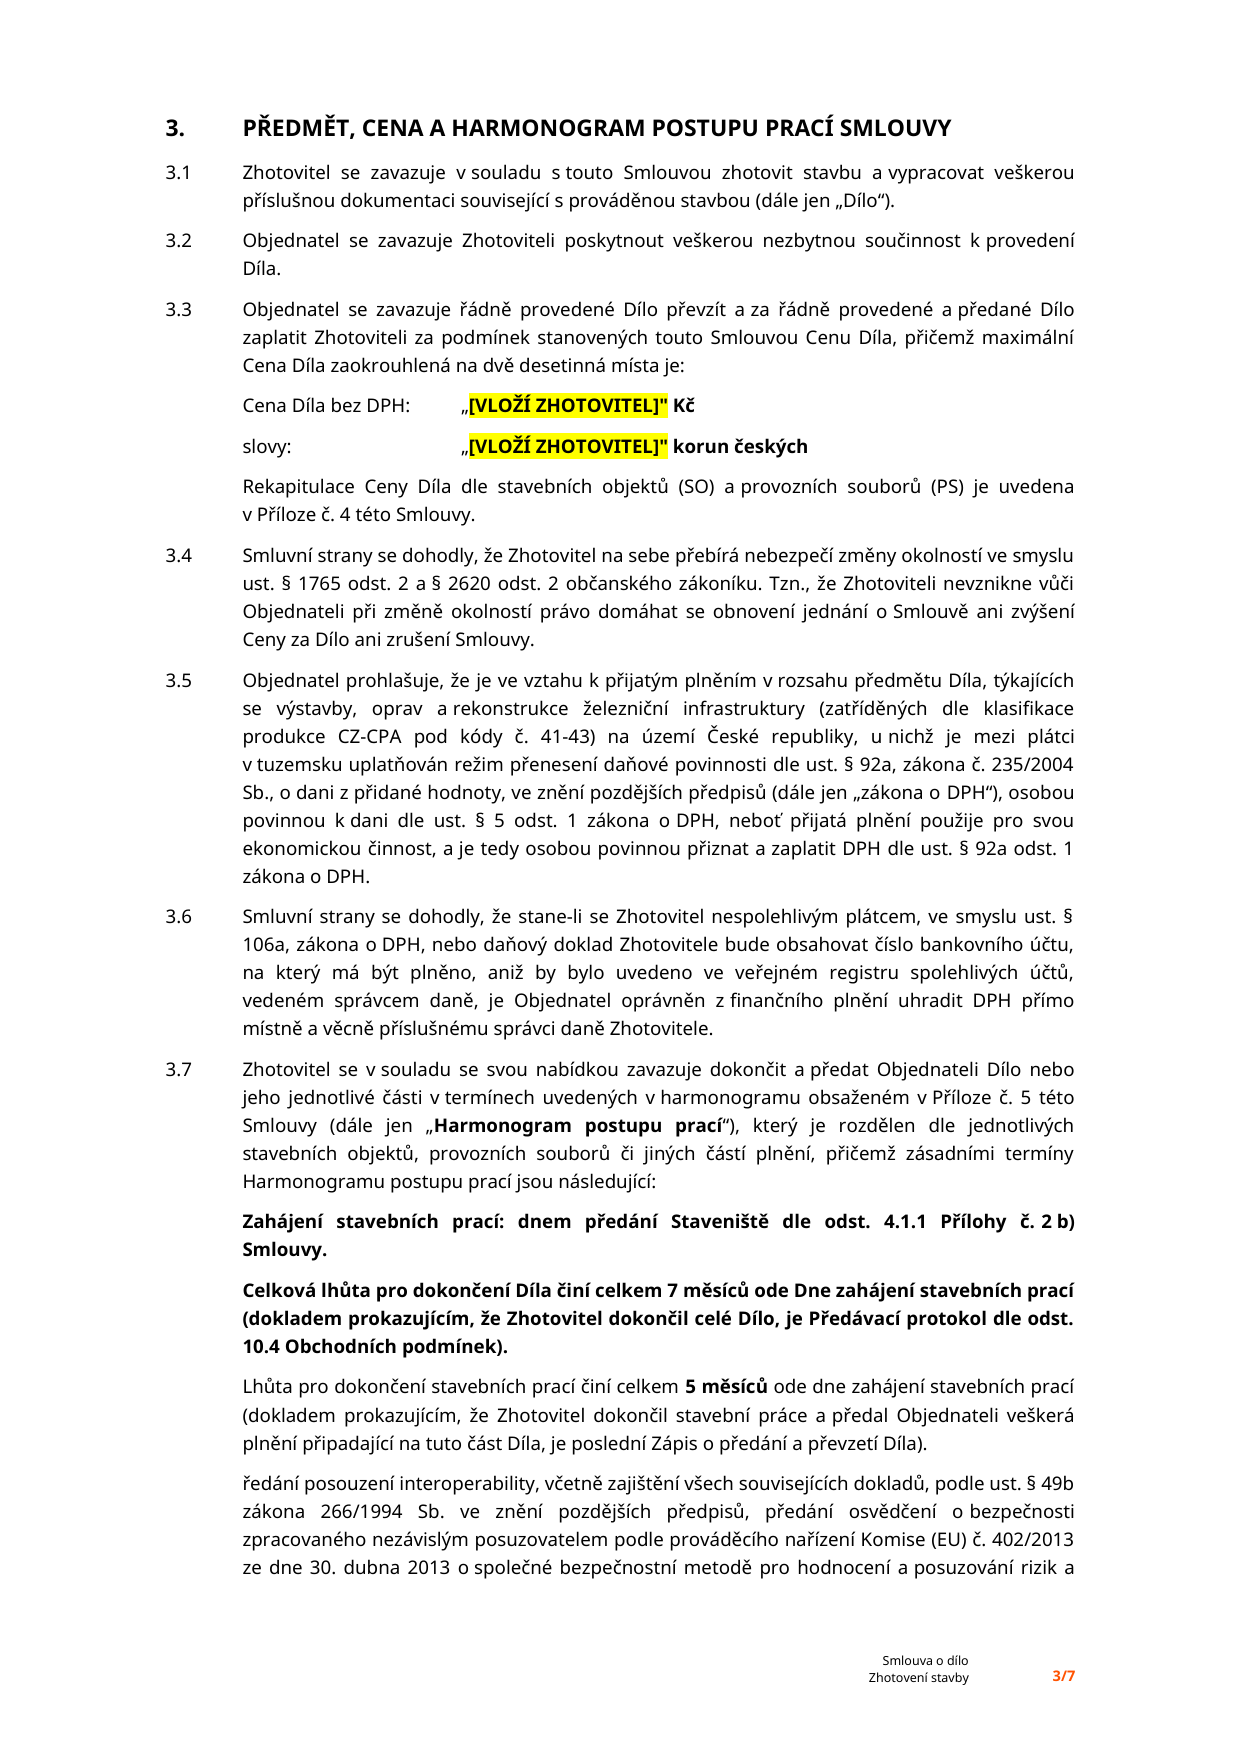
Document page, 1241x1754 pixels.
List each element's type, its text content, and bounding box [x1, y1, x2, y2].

text Smluvní strany se dohodly, že stane-li se Zhotovitel nespolehlivým plátcem, ve smyslu ust. § 106a, zákona o DPH, nebo daňový doklad Zhotovitele bude obsahovat číslo bankovního účtu, na který má být plněno, aniž by bylo uvedeno ve veřejném registru spolehlivých účtů, vedeném správcem daně, je Objednatel oprávněn z finančního plnění uhradit DPH přímo místně a věcně příslušnému správci daně Zhotovitele. [165, 903, 1075, 1041]
text Objednatel se zavazuje řádně provedené Dílo převzít a za řádně provedené a předané Dílo zaplatit Zhotoviteli za podmínek stanovených touto Smlouvou Cenu Díla, přičemž maximální Cena Díla zaokrouhlená na dvě desetinná místa je: [165, 296, 1075, 378]
text Cena Díla bez DPH: „[VLOŽÍ ZHOTOVITEL]" Kč [668, 393, 1075, 418]
text slovy: „[VLOŽÍ ZHOTOVITEL]" korun českých [668, 433, 1075, 459]
text Zahájení stavebních prací: dnem předání Staveniště dle odst. 4.1.1 Přílohy č. 2 b) Smlouvy. [242, 1209, 1075, 1262]
text Lhůta pro dokončení stavebních prací činí celkem 5 měsíců ode dne zahájení stavebních prací (dokladem prokazujícím, že Zhotovitel dokončil stavební práce a předal Objednateli veškerá plnění připadající na tuto část Díla, je poslední Zápis o předání a převzetí Díla). [242, 1374, 1075, 1455]
text Zhotovitel se zavazuje v souladu s touto Smlouvou zhotovit stavbu a vypracovat veškerou příslušnou dokumentaci související s prováděnou stavbou (dále jen „Dílo“). [165, 159, 1075, 213]
text Objednatel se zavazuje Zhotoviteli poskytnout veškerou nezbytnou součinnost k provedení Díla. [165, 228, 1075, 281]
text Zhotovitel se v souladu se svou nabídkou zavazuje dokončit a předat Objednateli Dílo nebo jeho jednotlivé části v termínech uvedených v harmonogramu obsaženém v Příloze č. 5 této Smlouvy (dále jen „Harmonogram postupu prací“), který je rozdělen dle jednotlivých stavebních objektů, provozních souborů či jiných částí plnění, přičemž zásadními termíny Harmonogramu postupu prací jsou následující: [165, 1056, 1075, 1194]
text PŘEDMĚT, CENA A HARMONOGRAM POSTUPU PRACÍ SMLOUVY [165, 112, 1075, 143]
text Smluvní strany se dohodly, že Zhotovitel na sebe přebírá nebezpečí změny okolností ve smyslu ust. § 1765 odst. 2 a § 2620 odst. 2 občanského zákoníku. Tzn., že Zhotoviteli nevznikne vůči Objednateli při změně okolností právo domáhat se obnovení jednání o Smlouvě ani zvýšení Ceny za Dílo ani zrušení Smlouvy. [165, 542, 1075, 652]
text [242, 1470, 1075, 1580]
text Rekapitulace Ceny Díla dle stavebních objektů (SO) a provozních souborů (PS) je uvedena v Příloze č. 4 této Smlouvy. [242, 474, 1075, 527]
text slovy: „[VLOŽÍ ZHOTOVITEL]" korun českých [242, 433, 469, 459]
text Celková lhůta pro dokončení Díla činí celkem 7 měsíců ode Dne zahájení stavebních prací (dokladem prokazujícím, že Zhotovitel dokončil celé Dílo, je Předávací protokol dle odst. 10.4 Obchodních podmínek). [242, 1277, 1075, 1359]
text Objednatel prohlašuje, že je ve vztahu k přijatým plněním v rozsahu předmětu Díla, týkajících se výstavby, oprav a rekonstrukce železniční infrastruktury (zatříděných dle klasifikace produkce CZ-CPA pod kódy č. 41-43) na území České republiky, u nichž je mezi plátci v tuzemsku uplatňován režim přenesení daňové povinnosti dle ust. § 92a, zákona č. 235/2004 Sb., o dani z přidané hodnoty, ve znění pozdějších předpisů (dále jen „zákona o DPH“), osobou povinnou k dani dle ust. § 5 odst. 1 zákona o DPH, neboť přijatá plnění použije pro svou ekonomickou činnost, a je tedy osobou povinnou přiznat a zaplatit DPH dle ust. § 92a odst. 1 zákona o DPH. [165, 667, 1075, 888]
text Cena Díla bez DPH: „[VLOŽÍ ZHOTOVITEL]" Kč [242, 393, 469, 418]
